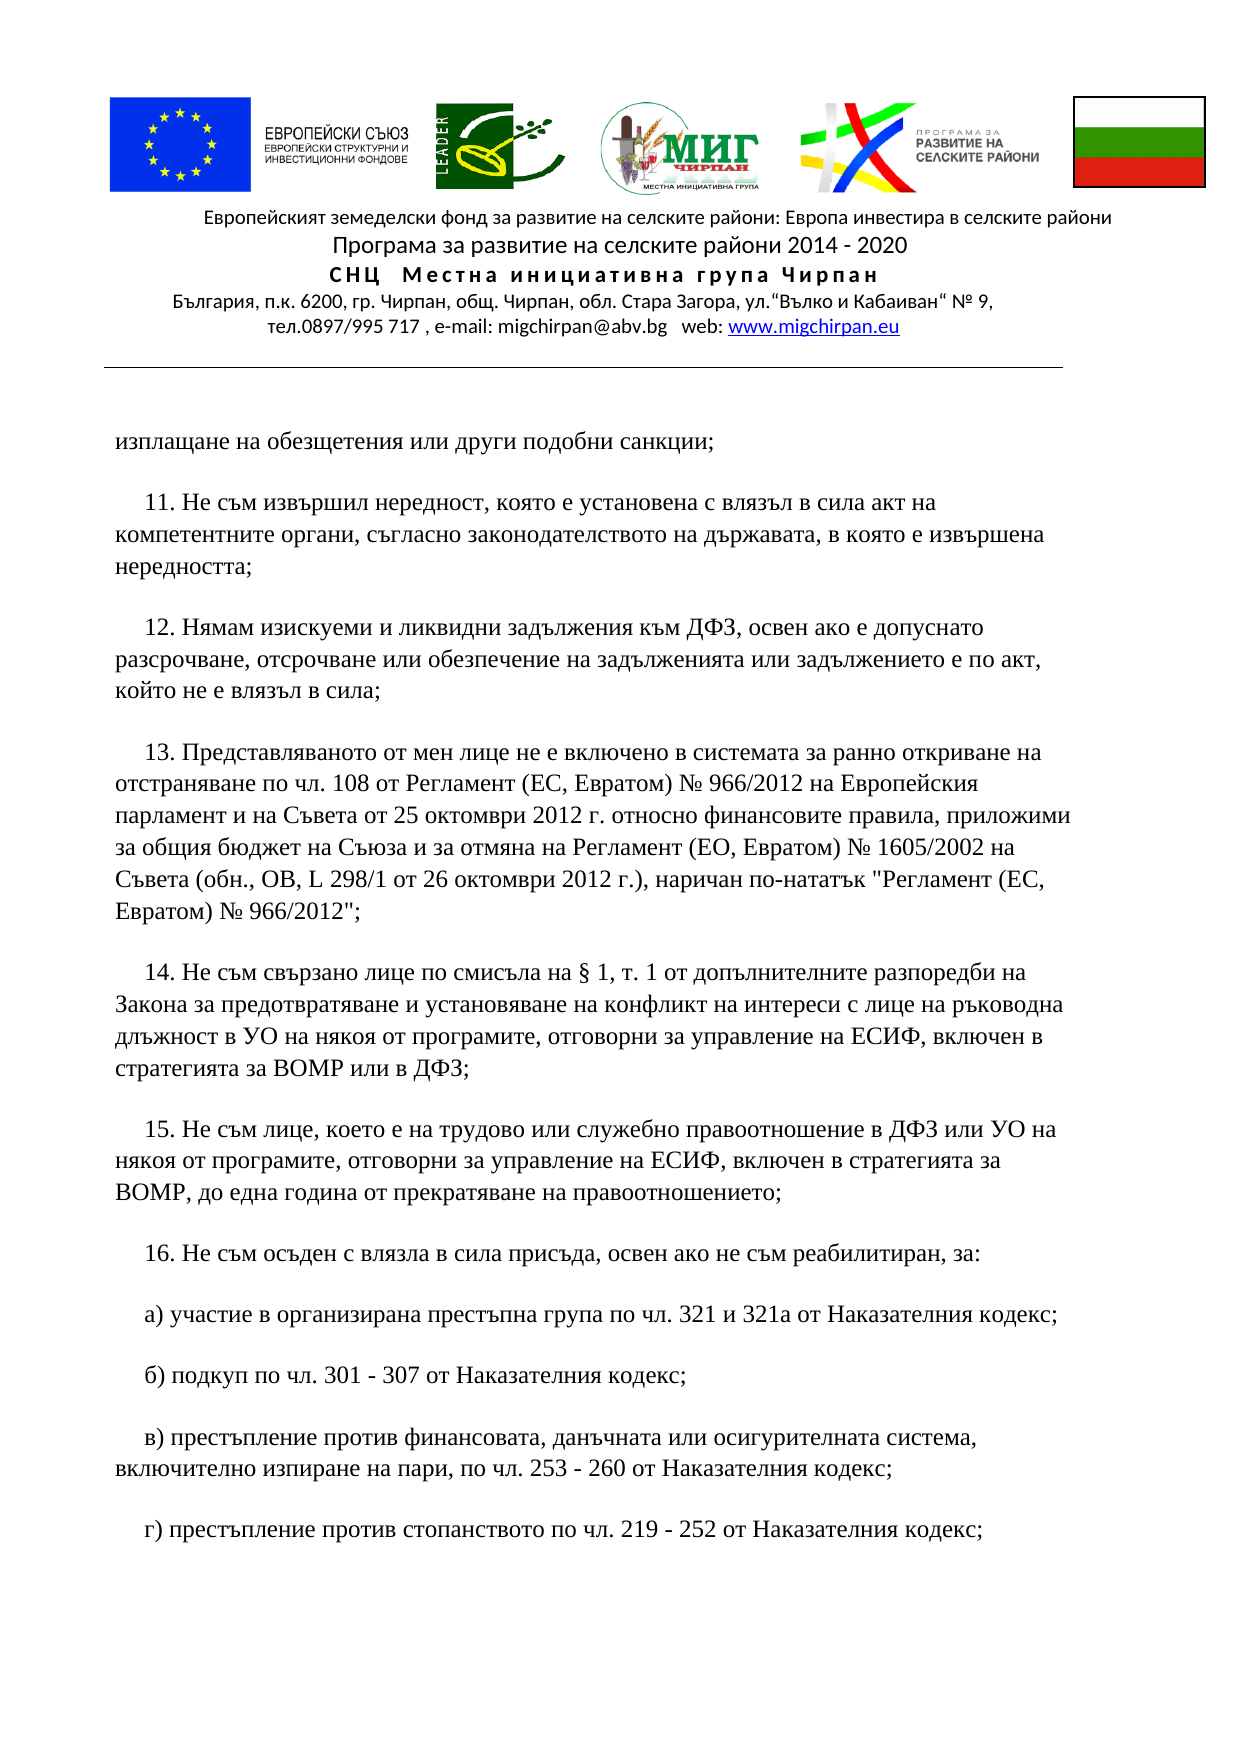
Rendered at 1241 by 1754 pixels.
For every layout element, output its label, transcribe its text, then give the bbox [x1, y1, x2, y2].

picture [600, 102, 759, 195]
picture [787, 95, 1049, 199]
picture [96, 82, 569, 202]
